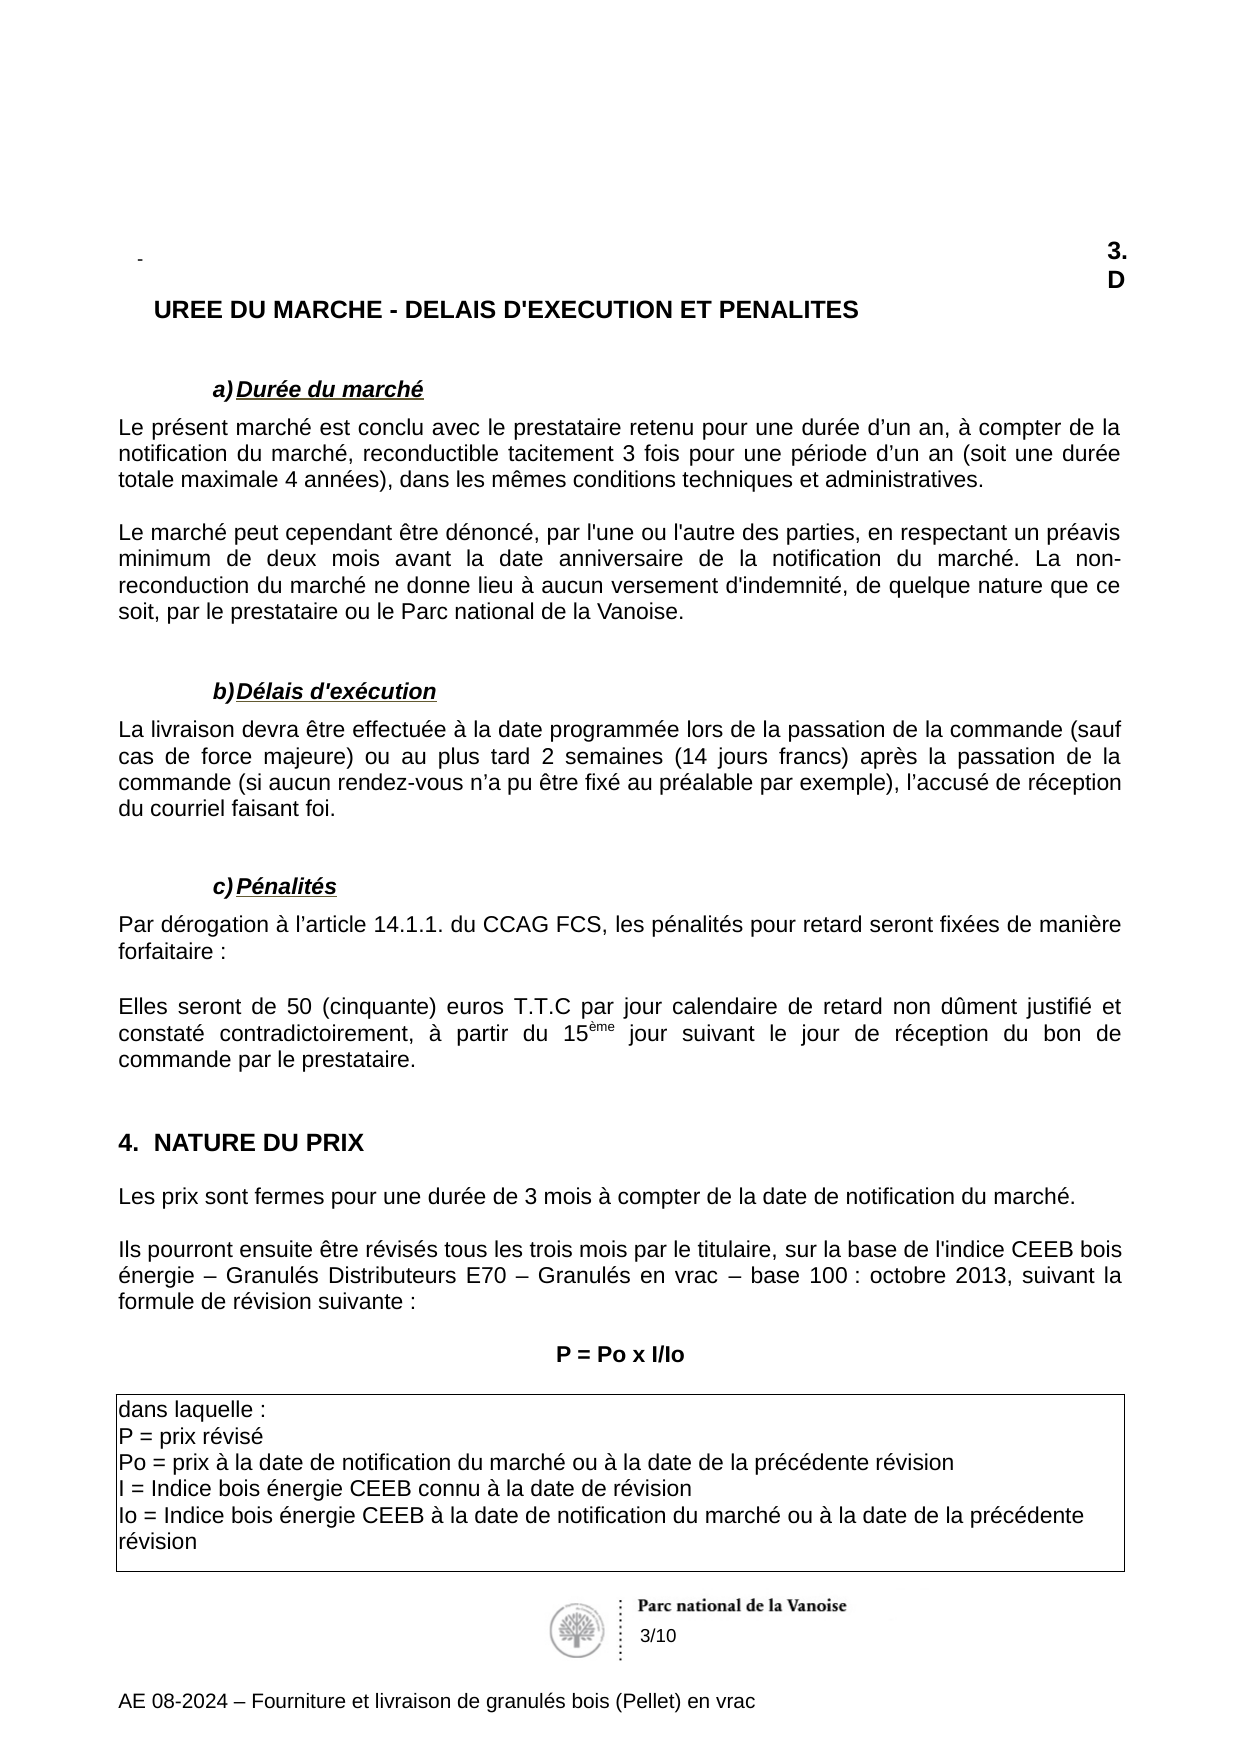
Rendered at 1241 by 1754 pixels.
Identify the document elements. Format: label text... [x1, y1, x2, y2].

subtitle DUREE DU MARCHE - DELAIS D'EXECUTION ET PENALITES [118, 236, 1122, 324]
text P = Po x I/Io [118, 1341, 1122, 1367]
text Les prix sont fermes pour une durée de 3 mois à compter de la date de notification du marché. [118, 1183, 1122, 1209]
text Le présent marché est conclu avec le prestataire retenu pour une durée d’un an, à compter de la notification du marché, reconductible tacitement 3 fois pour une période d’un an (soit une durée totale maximale 4 années), dans les mêmes conditions techniques et administratives. [118, 414, 1122, 493]
subtitle Durée du marché [213, 376, 1122, 402]
picture [0, 1588, 1241, 1667]
subtitle Pénalités [213, 873, 1122, 899]
text Io = Indice bois énergie CEEB à la date de notification du marché ou à la date de la précédente révision [118, 1502, 1122, 1554]
text La livraison devra être effectuée à la date programmée lors de la passation de la commande (sauf cas de force majeure) ou au plus tard 2 semaines (14 jours francs) après la passation de la commande (si aucun rendez-vous n’a pu être fixé au préalable par exemple), l’accusé de réception du courriel faisant foi. [118, 716, 1122, 822]
text I = Indice bois énergie CEEB connu à la date de révision [118, 1475, 1122, 1502]
text Po = prix à la date de notification du marché ou à la date de la précédente révision [118, 1449, 1122, 1475]
text Le marché peut cependant être dénoncé, par l'une ou l'autre des parties, en respectant un préavis minimum de deux mois avant la date anniversaire de la notification du marché. La non-reconduction du marché ne donne lieu à aucun versement d'indemnité, de quelque nature que ce soit, par le prestataire ou le Parc national de la Vanoise. [118, 519, 1122, 624]
text dans laquelle : [117, 1395, 1124, 1423]
text Par dérogation à l’article 14.1.1. du CCAG FCS, les pénalités pour retard seront fixées de manière forfaitaire : [118, 911, 1122, 964]
text P = prix révisé [118, 1423, 1122, 1449]
text Ils pourront ensuite être révisés tous les trois mois par le titulaire, sur la base de l'indice CEEB bois énergie – Granulés Distributeurs E70 – Granulés en vrac – base 100 : octobre 2013, suivant la formule de révision suivante : [118, 1236, 1122, 1314]
text Elles seront de 50 (cinquante) euros T.T.C par jour calendaire de retard non dûment justifié et constaté contradictoirement, à partir du 15ème jour suivant le jour de réception du bon de commande par le prestataire. [118, 993, 1122, 1072]
subtitle Délais d'exécution [213, 678, 1122, 704]
subtitle NATURE DU PRIX [118, 1128, 1122, 1156]
